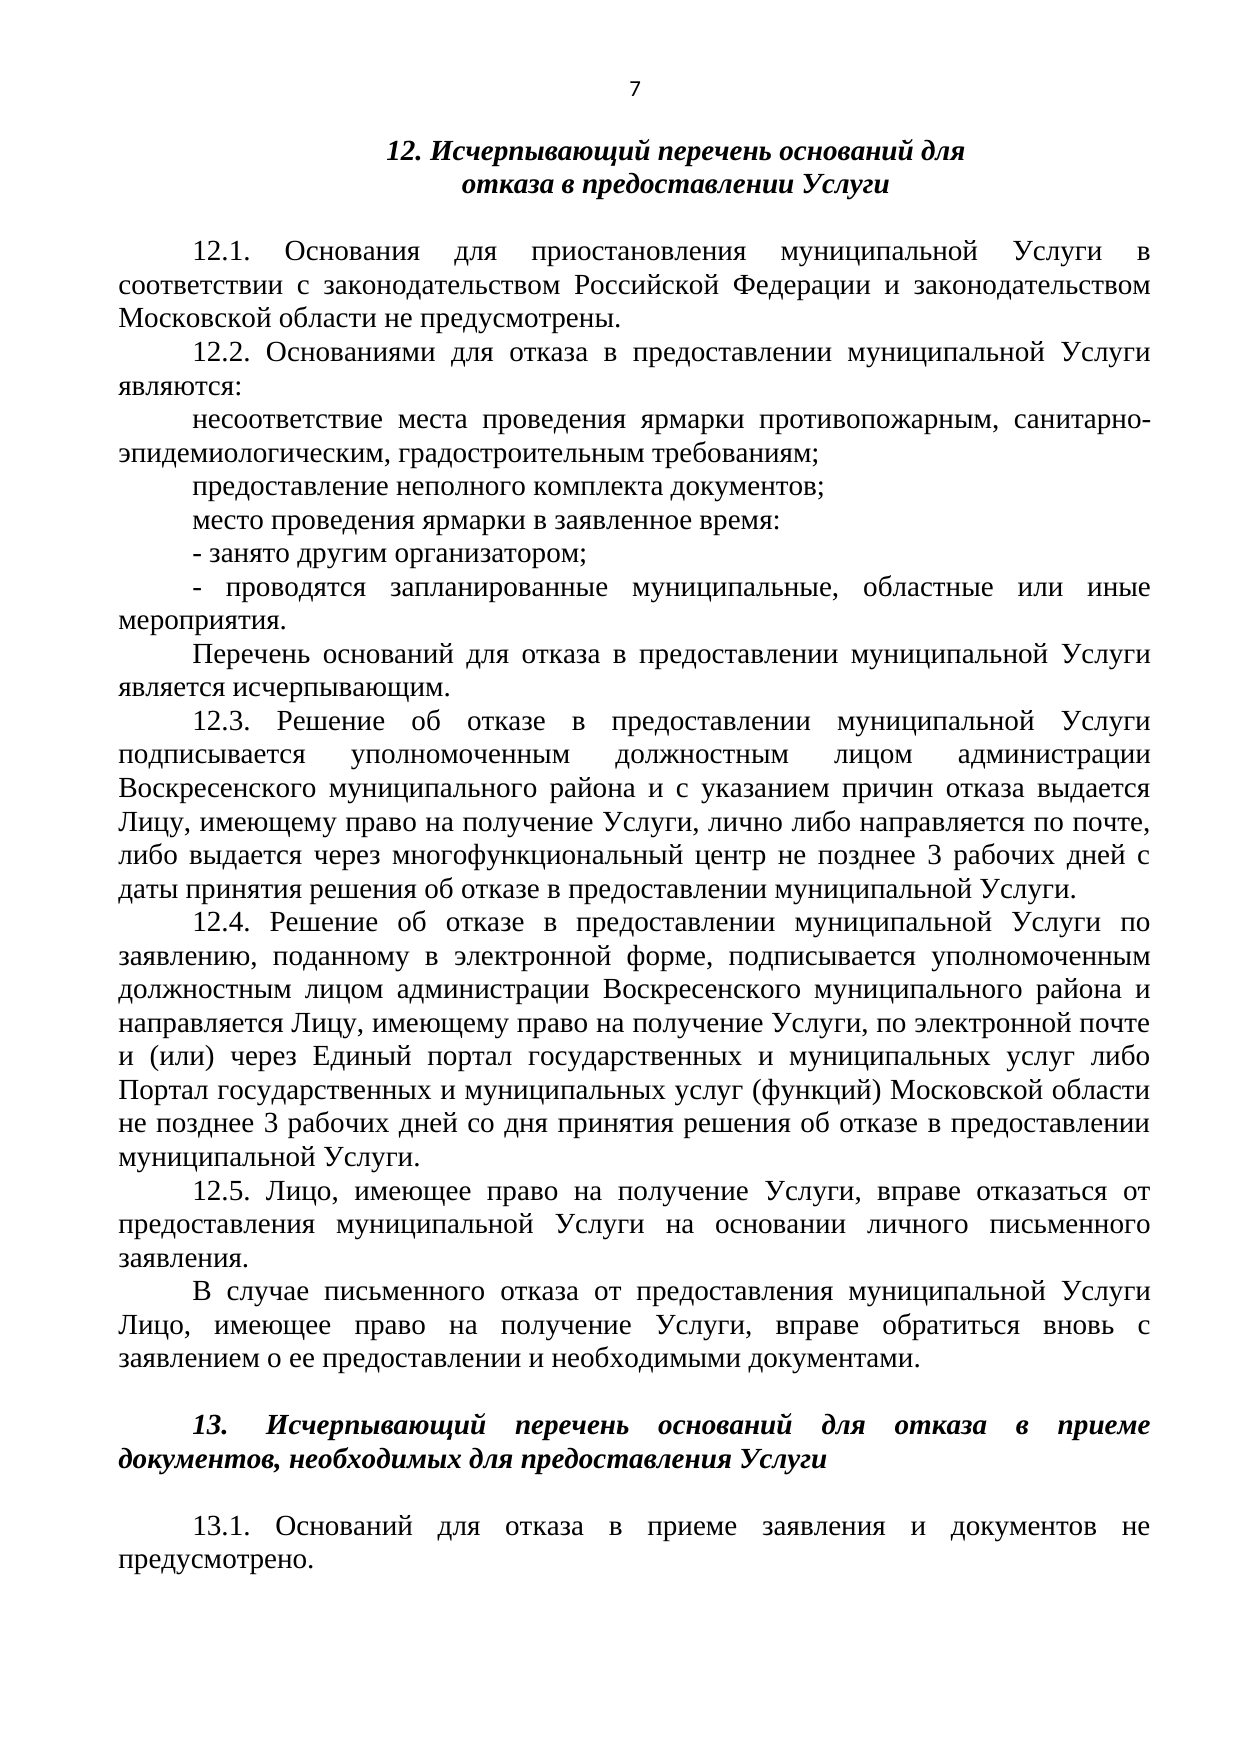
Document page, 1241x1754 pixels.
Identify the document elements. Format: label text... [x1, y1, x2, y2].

text В случае письменного отказа от предоставления муниципальной Услуги Лицо, имеющее право на получение Услуги, вправе обратиться вновь с заявлением о ее предоставлении и необходимыми документами. [118, 1273, 1152, 1374]
text несоответствие места проведения ярмарки противопожарным, санитарно-эпидемиологическим, градостроительным требованиям; [118, 401, 1152, 468]
text предоставление неполного комплекта документов; [118, 468, 1152, 502]
text 12.1. Основания для приостановления муниципальной Услуги в соответствии с законодательством Российской Федерации и законодательством Московской области не предусмотрены. [118, 233, 1152, 334]
text - проводятся запланированные муниципальные, областные или иные мероприятия. [118, 569, 1152, 636]
text 12.4. Решение об отказе в предоставлении муниципальной Услуги по заявлению, поданному в электронной форме, подписывается уполномоченным должностным лицом администрации Воскресенского муниципального района и направляется Лицу, имеющему право на получение Услуги, по электронной почте и (или) через Единый портал государственных и муниципальных услуг либо Портал государственных и муниципальных услуг (функций) Московской области не позднее 3 рабочих дней со дня принятия решения об отказе в предоставлении муниципальной Услуги. [118, 904, 1152, 1173]
text отказа в предоставлении Услуги [200, 166, 1152, 200]
text Перечень оснований для отказа в предоставлении муниципальной Услуги является исчерпывающим. [118, 636, 1152, 703]
text 12.2. Основаниями для отказа в предоставлении муниципальной Услуги являются: [118, 334, 1152, 401]
text 12. Исчерпывающий перечень оснований для [200, 133, 1152, 166]
text 12.3. Решение об отказе в предоставлении муниципальной Услуги подписывается уполномоченным должностным лицом администрации Воскресенского муниципального района и с указанием причин отказа выдается Лицу, имеющему право на получение Услуги, лично либо направляется по почте, либо выдается через многофункциональный центр не позднее 3 рабочих дней с даты принятия решения об отказе в предоставлении муниципальной Услуги. [118, 703, 1152, 904]
text - занято другим организатором; [118, 535, 1152, 569]
text 12.5. Лицо, имеющее право на получение Услуги, вправе отказаться от предоставления муниципальной Услуги на основании личного письменного заявления. [118, 1173, 1152, 1273]
text 13.1. Оснований для отказа в приеме заявления и документов не предусмотрено. [118, 1508, 1152, 1575]
text место проведения ярмарки в заявленное время: [118, 502, 1152, 535]
text 13. Исчерпывающий перечень оснований для отказа в приеме документов, необходимых для предоставления Услуги [118, 1407, 1152, 1474]
